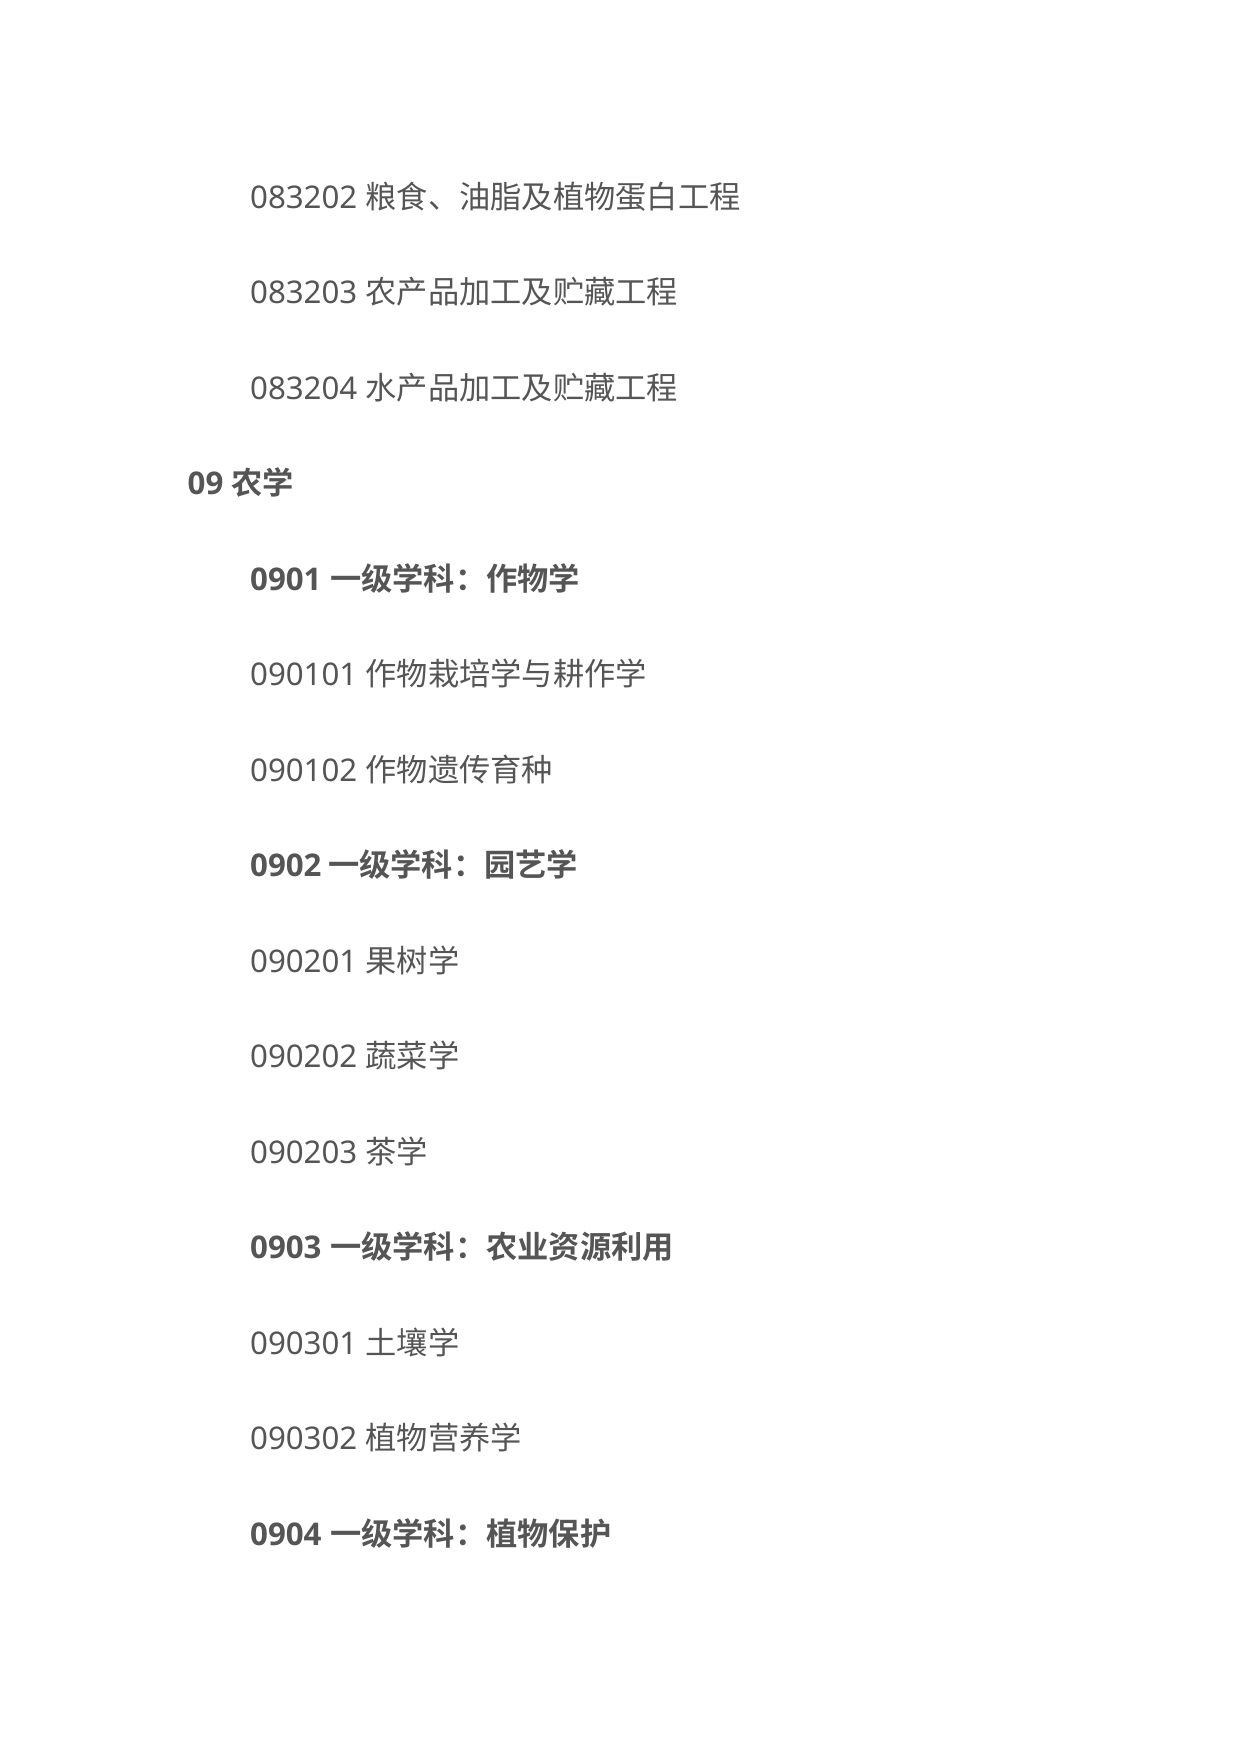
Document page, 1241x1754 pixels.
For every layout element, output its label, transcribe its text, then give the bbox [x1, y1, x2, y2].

text 09 农学 [187, 448, 1053, 513]
text 090102 作物遗传育种 [187, 735, 1053, 800]
text 0904 一级学科：植物保护 [187, 1499, 1053, 1564]
text 0903 一级学科：农业资源利用 [187, 1213, 1053, 1278]
text 090301 土壤学 [187, 1308, 1053, 1373]
text 090101 作物栽培学与耕作学 [187, 639, 1053, 704]
text 083204 水产品加工及贮藏工程 [187, 353, 1053, 418]
text 083202 粮食、油脂及植物蛋白工程 [187, 162, 1053, 227]
text 0902一级学科：园艺学 [187, 831, 1053, 896]
text 090302 植物营养学 [187, 1404, 1053, 1469]
text 090203 茶学 [187, 1117, 1053, 1182]
text 090202 蔬菜学 [187, 1022, 1053, 1087]
text 090201 果树学 [187, 926, 1053, 991]
text 083203 农产品加工及贮藏工程 [187, 257, 1053, 322]
text 0901 一级学科：作物学 [187, 544, 1053, 609]
